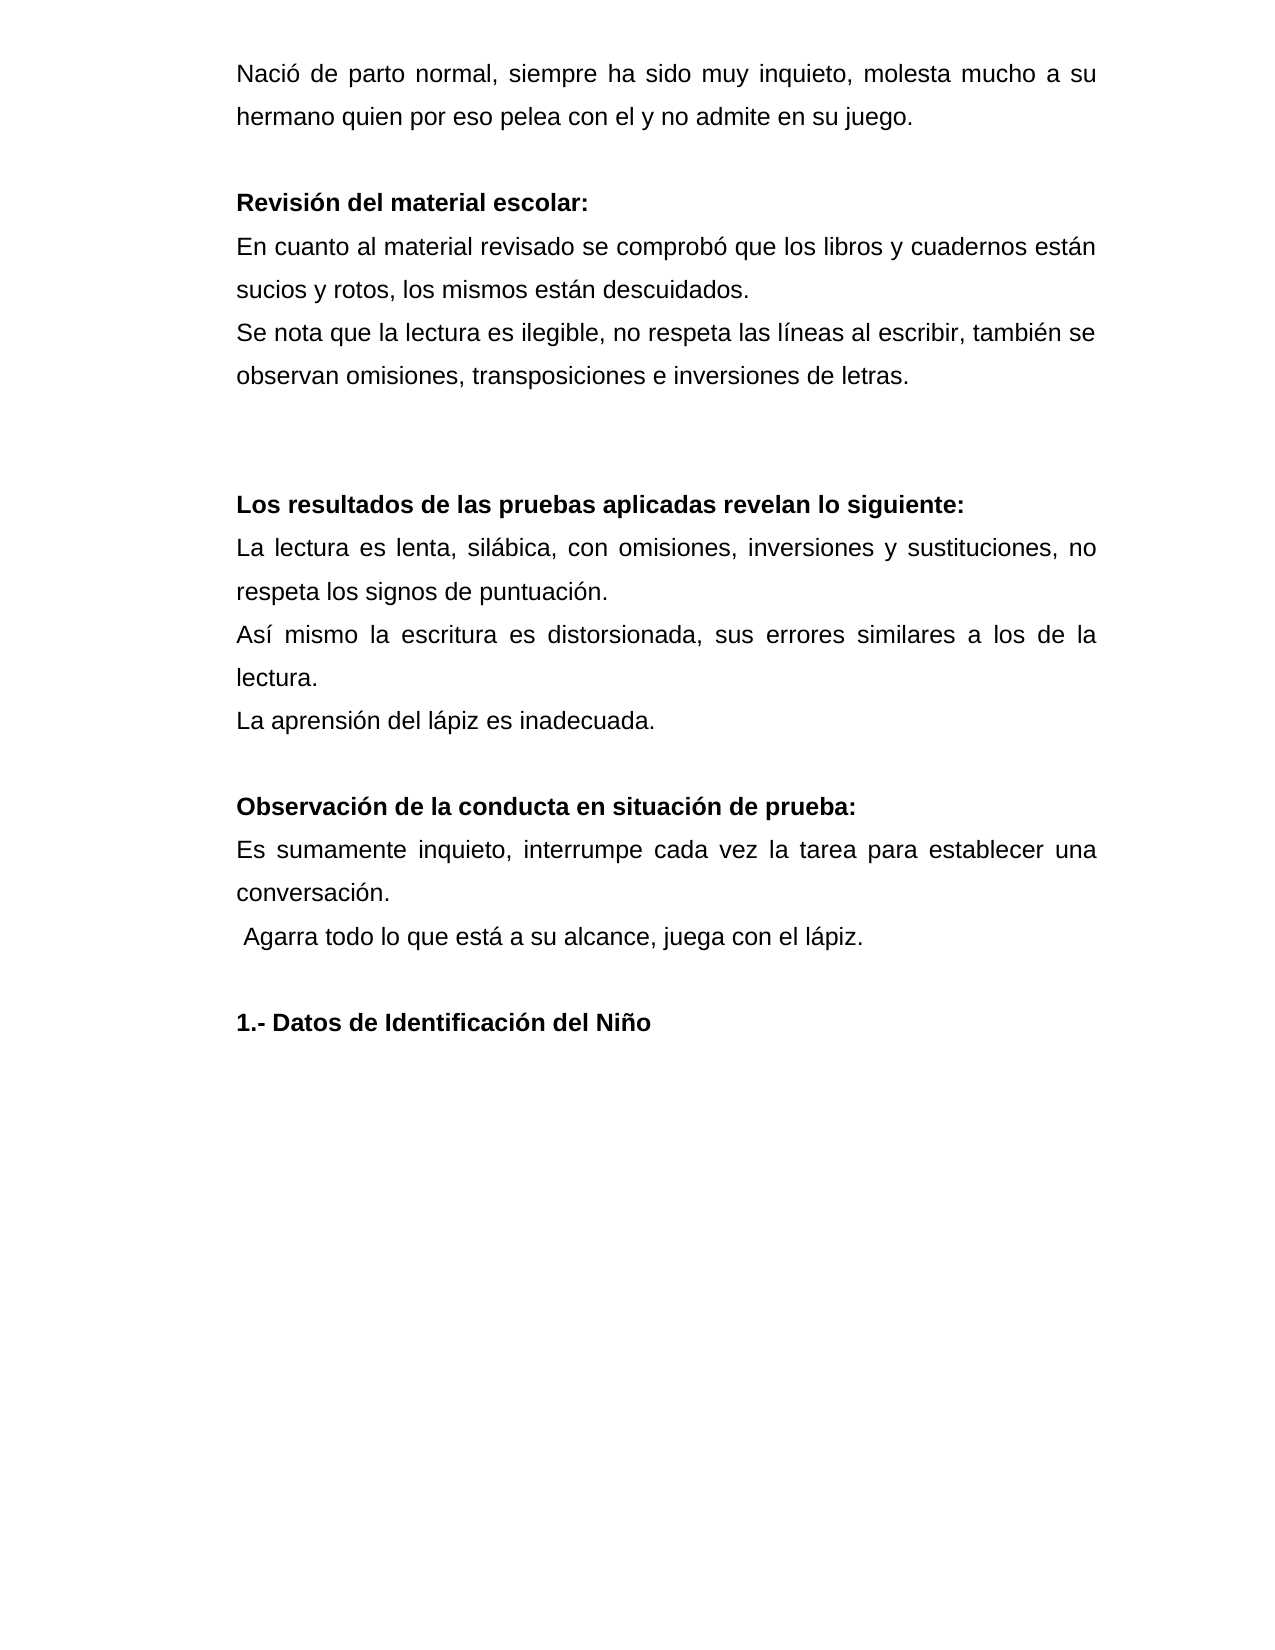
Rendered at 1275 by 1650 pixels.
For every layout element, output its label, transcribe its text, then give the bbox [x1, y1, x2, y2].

text Nació de parto normal, siempre ha sido muy inquieto, molesta mucho a su hermano quien por eso pelea con el y no admite en su juego. [236, 59, 1098, 131]
text Es sumamente inquieto, interrumpe cada vez la tarea para establecer una conversación. [236, 835, 1098, 907]
text Revisión del material escolar: [236, 188, 1098, 217]
text Los resultados de las pruebas aplicadas revelan lo siguiente: [236, 490, 1098, 519]
text Así mismo la escritura es distorsionada, sus errores similares a los de la lectura. [236, 620, 1098, 692]
text En cuanto al material revisado se comprobó que los libros y cuadernos están sucios y rotos, los mismos están descuidados. [236, 232, 1098, 303]
text 1.- Datos de Identificación del Niño [236, 1008, 1098, 1037]
text La aprensión del lápiz es inadecuada. [236, 706, 1098, 735]
text La lectura es lenta, silábica, con omisiones, inversiones y sustituciones, no respeta los signos de puntuación. [236, 533, 1098, 605]
text Observación de la conducta en situación de prueba: [236, 792, 1098, 821]
text Agarra todo lo que está a su alcance, juega con el lápiz. [236, 922, 1098, 950]
text Se nota que la lectura es ilegible, no respeta las líneas al escribir, también se observan omisiones, transposiciones e inversiones de letras. [236, 318, 1098, 390]
